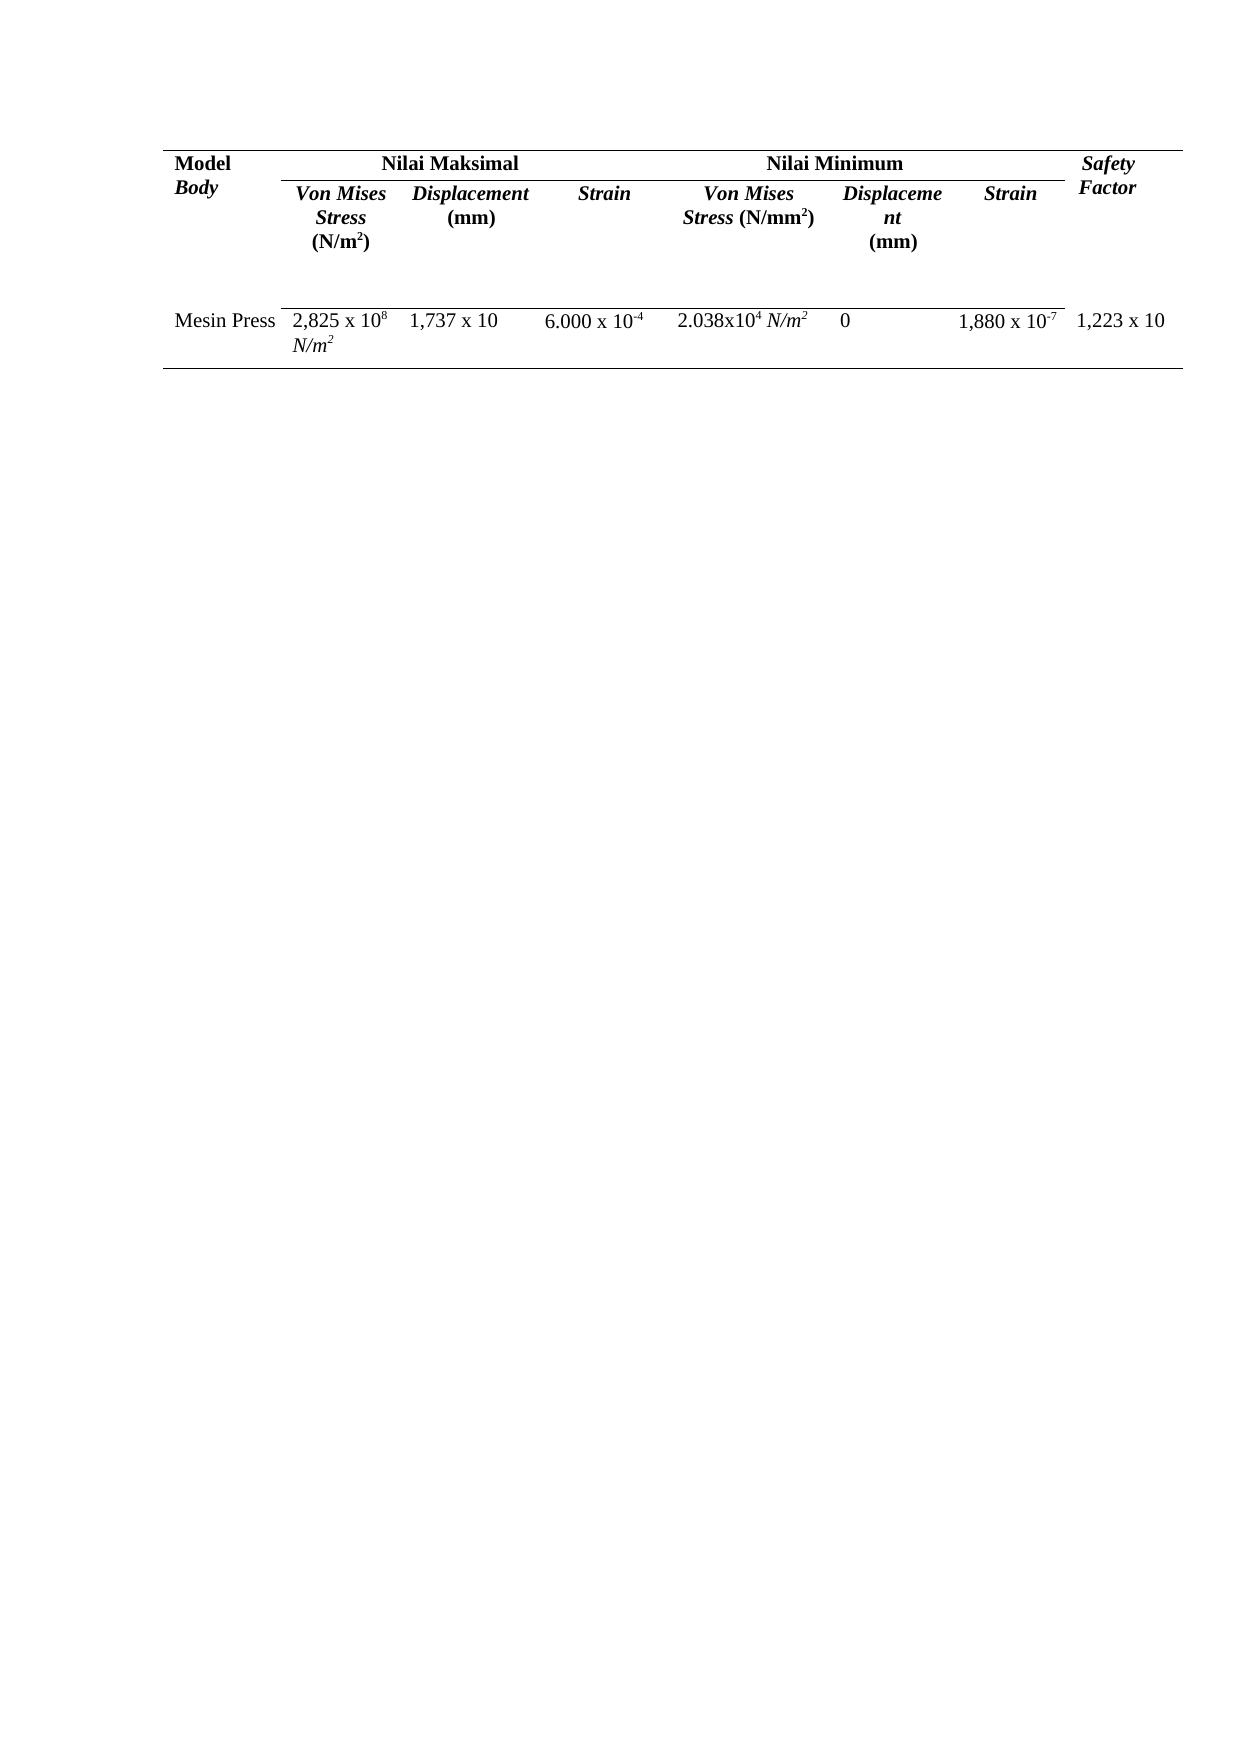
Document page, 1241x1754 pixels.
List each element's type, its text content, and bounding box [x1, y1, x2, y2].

table_header Nilai Minimum [666, 151, 1065, 180]
table_cell 0 [829, 309, 947, 367]
table_cell Strain [947, 181, 1065, 307]
table_header Safety Factor [1065, 151, 1183, 307]
table_cell Displacement (mm) [829, 181, 947, 307]
table_cell 1,880 x 10-7 [947, 309, 1065, 367]
table_cell Mesin Press [163, 308, 281, 367]
table_cell Displacement (mm) [398, 181, 533, 307]
table_cell Von Mises Stress (N/m2) [281, 181, 398, 307]
table_cell 2.038x104 N/m2 [666, 309, 829, 367]
table_cell 2,825 x 108 N/m2 [281, 309, 398, 367]
table_cell 1,737 x 10 [398, 309, 533, 367]
table_header Model Body [163, 151, 281, 307]
table_cell 1,223 x 10 [1065, 308, 1183, 367]
table_cell Von Mises Stress (N/mm2) [666, 181, 829, 307]
table_header Nilai Maksimal [281, 151, 666, 180]
table_cell Strain [534, 181, 666, 307]
table_cell 6.000 x 10-4 [534, 309, 666, 367]
